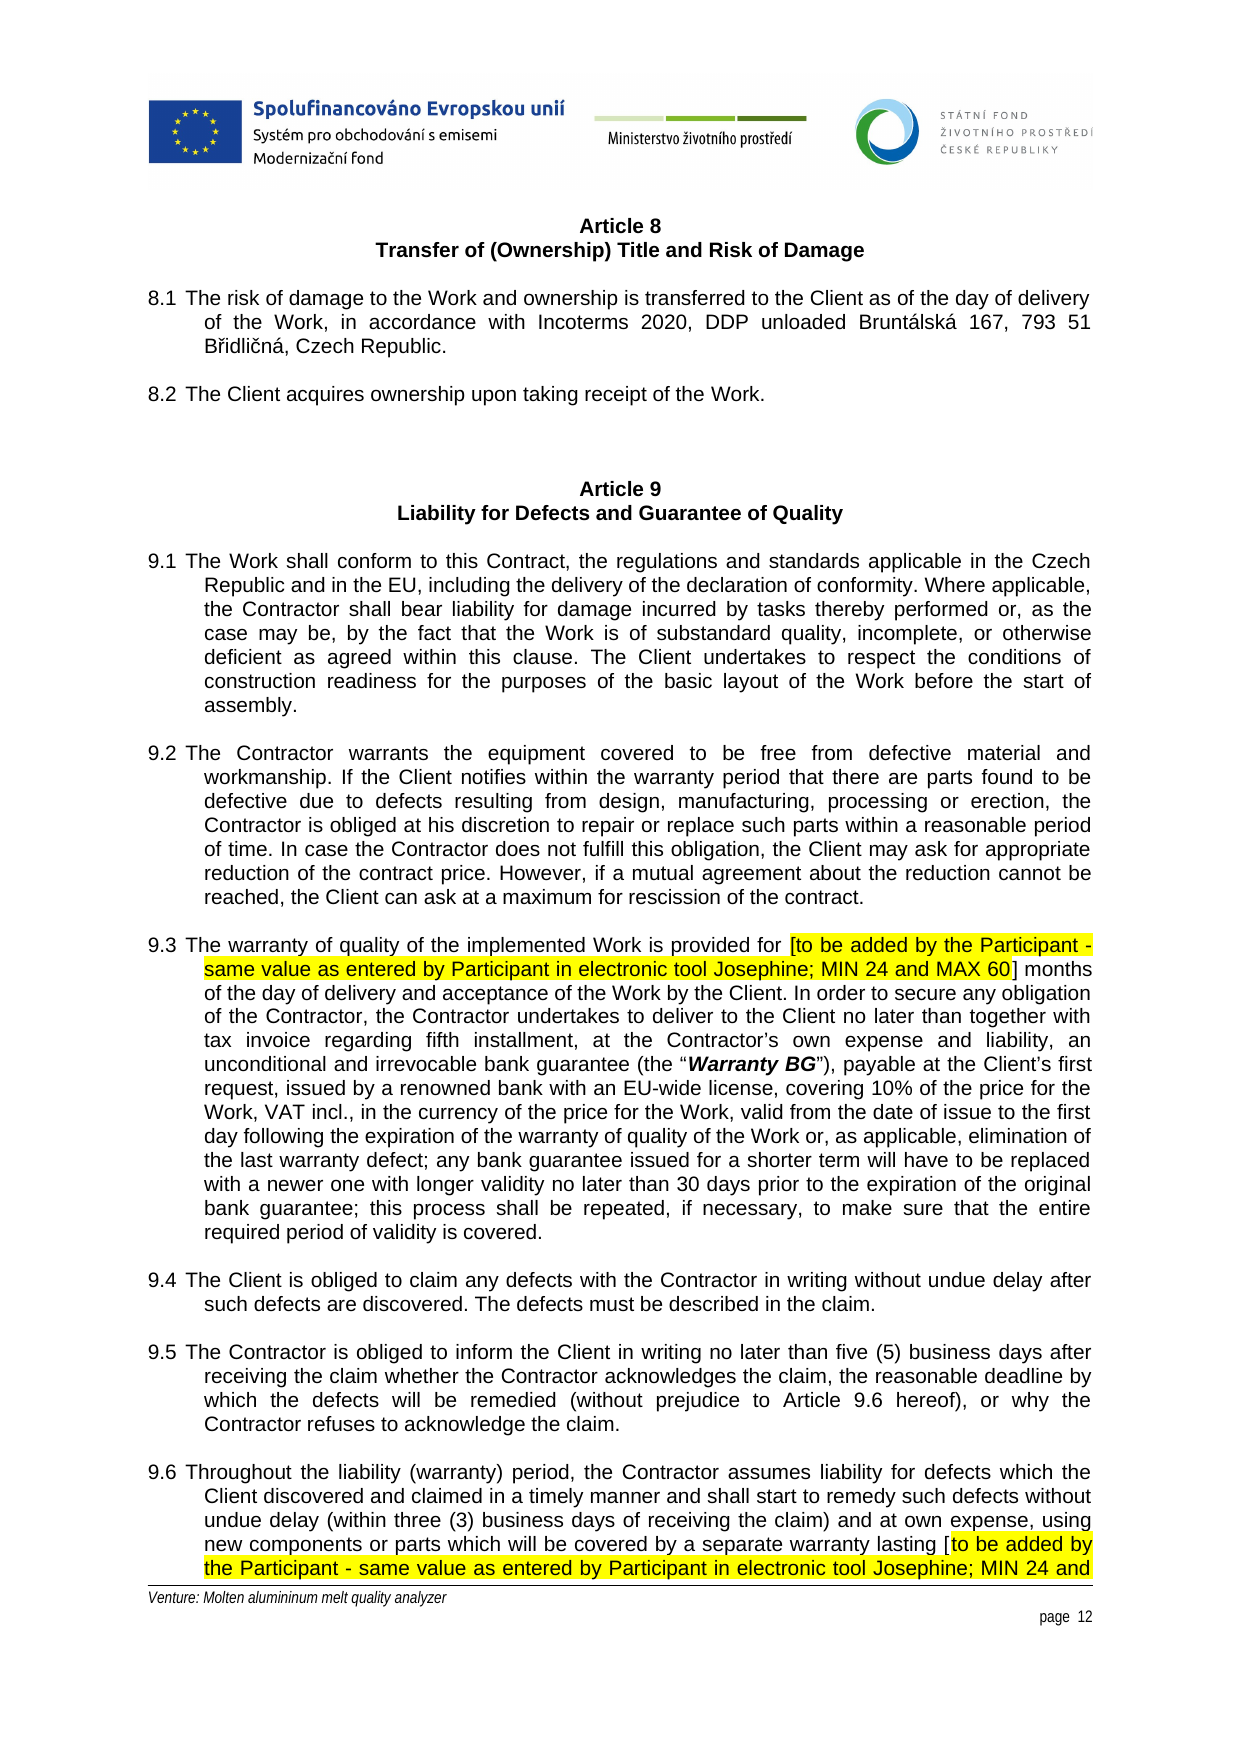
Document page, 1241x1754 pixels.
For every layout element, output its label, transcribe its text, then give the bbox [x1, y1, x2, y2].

text Liability for Defects and Guarantee of Quality [148, 501, 1093, 525]
text Article 8 [148, 214, 1093, 238]
text Article 9 [148, 477, 1093, 501]
list The Client is obliged to claim any defects with the Contractor in writing without undue delay after such defects are discovered. The defects must be described in the claim. [148, 1268, 1093, 1316]
text Transfer of (Ownership) Title and Risk of Damage [148, 238, 1093, 262]
list The warranty of quality of the implemented Work is provided for [to be added by the Participant - same value as entered by Participant in electronic tool Josephine; MIN 24 and MAX 60] months of the day of delivery and acceptance of the Work by the Client. In order to secure any obligation of the Contractor, the Contractor undertakes to deliver to the Client no later than together with tax invoice regarding fifth installment, at the Contractor’s own expense and liability, an unconditional and irrevocable bank guarantee (the “Warranty BG”), payable at the Client’s first request, issued by a renowned bank with an EU-wide license, covering 10% of the price for the Work, VAT incl., in the currency of the price for the Work, valid from the date of issue to the first day following the expiration of the warranty of quality of the Work or, as applicable, elimination of the last warranty defect; any bank guarantee issued for a shorter term will have to be replaced with a newer one with longer validity no later than 30 days prior to the expiration of the original bank guarantee; this process shall be repeated, if necessary, to make sure that the entire required period of validity is covered. [148, 932, 1093, 1244]
list The Work shall conform to this Contract, the regulations and standards applicable in the Czech Republic and in the EU, including the delivery of the declaration of conformity. Where applicable, the Contractor shall bear liability for damage incurred by tasks thereby performed or, as the case may be, by the fact that the Work is of substandard quality, incomplete, or otherwise deficient as agreed within this clause. The Client undertakes to respect the conditions of construction readiness for the purposes of the basic layout of the Work before the start of assembly. [148, 549, 1093, 717]
list The Contractor is obliged to inform the Client in writing no later than five (5) business days after receiving the claim whether the Contractor acknowledges the claim, the reasonable deadline by which the defects will be remedied (without prejudice to Article 9.6 hereof), or why the Contractor refuses to acknowledge the claim. [148, 1340, 1093, 1436]
list The risk of damage to the Work and ownership is transferred to the Client as of the day of delivery of the Work, in accordance with Incoterms 2020, DDP unloaded Bruntálská 167, 793 51 Břidličná, Czech Republic. [148, 286, 1093, 357]
list The Contractor warrants the equipment covered to be free from defective material and workmanship. If the Client notifies within the warranty period that there are parts found to be defective due to defects resulting from design, manufacturing, processing or erection, the Contractor is obliged at his discretion to repair or replace such parts within a reasonable period of time. In case the Contractor does not fulfill this obligation, the Client may ask for appropriate reduction of the contract price. However, if a mutual agreement about the reduction cannot be reached, the Client can ask at a maximum for rescission of the contract. [148, 741, 1093, 908]
picture [147, 73, 1093, 190]
list The Client acquires ownership upon taking receipt of the Work. [148, 381, 1093, 405]
